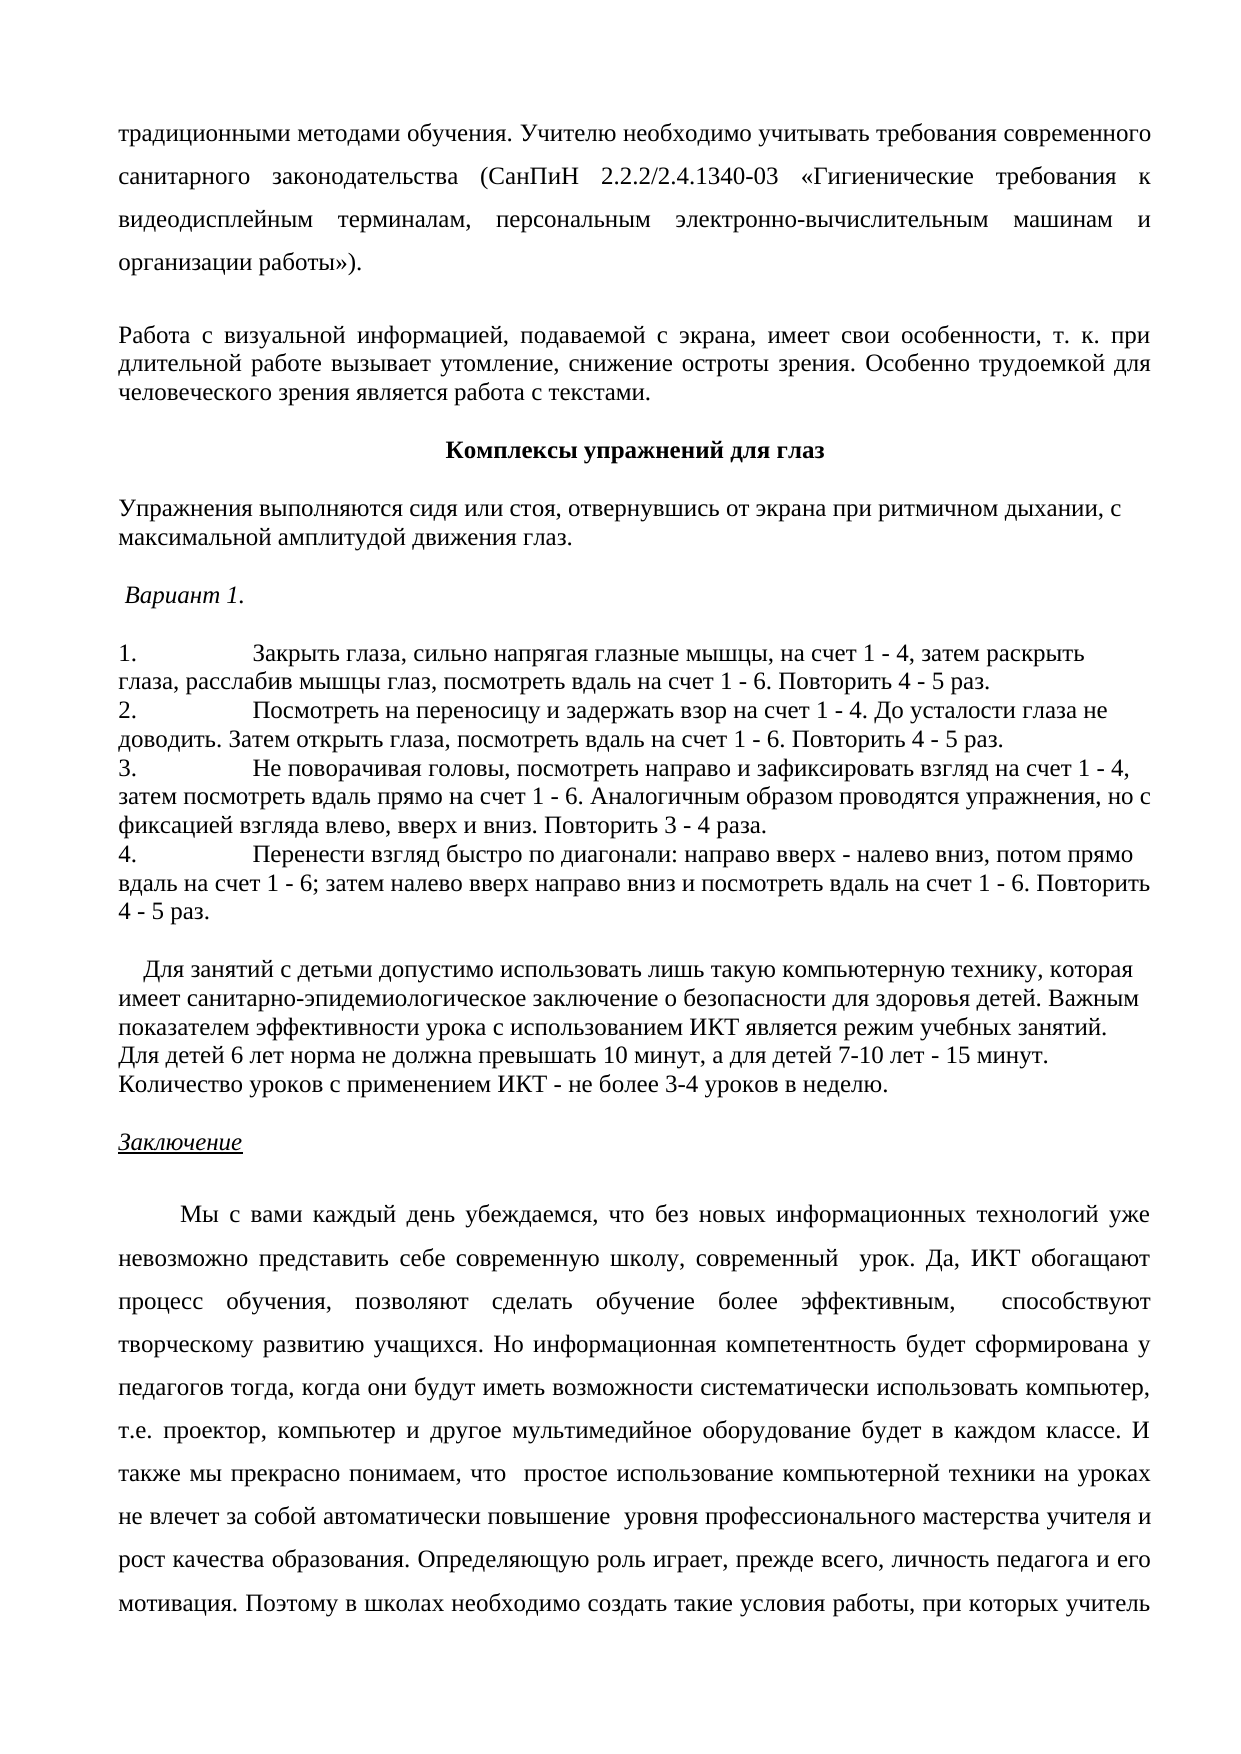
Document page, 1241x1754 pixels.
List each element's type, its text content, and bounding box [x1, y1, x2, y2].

text Работа с визуальной информацией, подаваемой с экрана, имеет свои особенности, т. к. при длительной работе вызывает утомление, снижение остроты зрения. Особенно трудоемкой для человеческого зрения является работа с текстами. [118, 320, 1152, 406]
text Вариант 1. [118, 580, 1152, 608]
list Не поворачивая головы, посмотреть направо и зафиксировать взгляд на счет 1 - 4, затем посмотреть вдаль прямо на счет 1 - 6. Аналогичным образом проводятся упражнения, но с фиксацией взгляда влево, вверх и вниз. Повторить 3 - 4 раза. [118, 753, 1152, 839]
text Для занятий с детьми допустимо использовать лишь такую компьютерную технику, которая имеет санитарно-эпидемиологическое заключение о безопасности для здоровья детей. Важным показателем эффективности урока с использованием ИКТ является режим учебных занятий. Для детей 6 лет норма не должна превышать 10 минут, а для детей 7-10 лет - 15 минут. Количество уроков с применением ИКТ - не более 3-4 уроков в неделю. [118, 954, 1152, 1098]
list Посмотреть на переносицу и задержать взор на счет 1 - 4. До усталости глаза не доводить. Затем открыть глаза, посмотреть вдаль на счет 1 - 6. Повторить 4 - 5 раз. [118, 695, 1152, 753]
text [118, 1199, 1152, 1616]
text Комплексы упражнений для глаз [118, 435, 1152, 464]
list Закрыть глаза, сильно напрягая глазные мышцы, на счет 1 - 4, затем раскрыть глаза, расслабив мышцы глаз, посмотреть вдаль на счет 1 - 6. Повторить 4 - 5 раз. [118, 638, 1152, 695]
text Заключение [118, 1127, 1152, 1156]
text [118, 118, 1152, 276]
text Упражнения выполняются сидя или стоя, отвернувшись от экрана при ритмичном дыхании, с максимальной амплитудой движения глаз. [118, 493, 1152, 551]
list Перенести взгляд быстро по диагонали: направо вверх - налево вниз, потом прямо вдаль на счет 1 - 6; затем налево вверх направо вниз и посмотреть вдаль на счет 1 - 6. Повторить 4 - 5 раз. [118, 839, 1152, 925]
